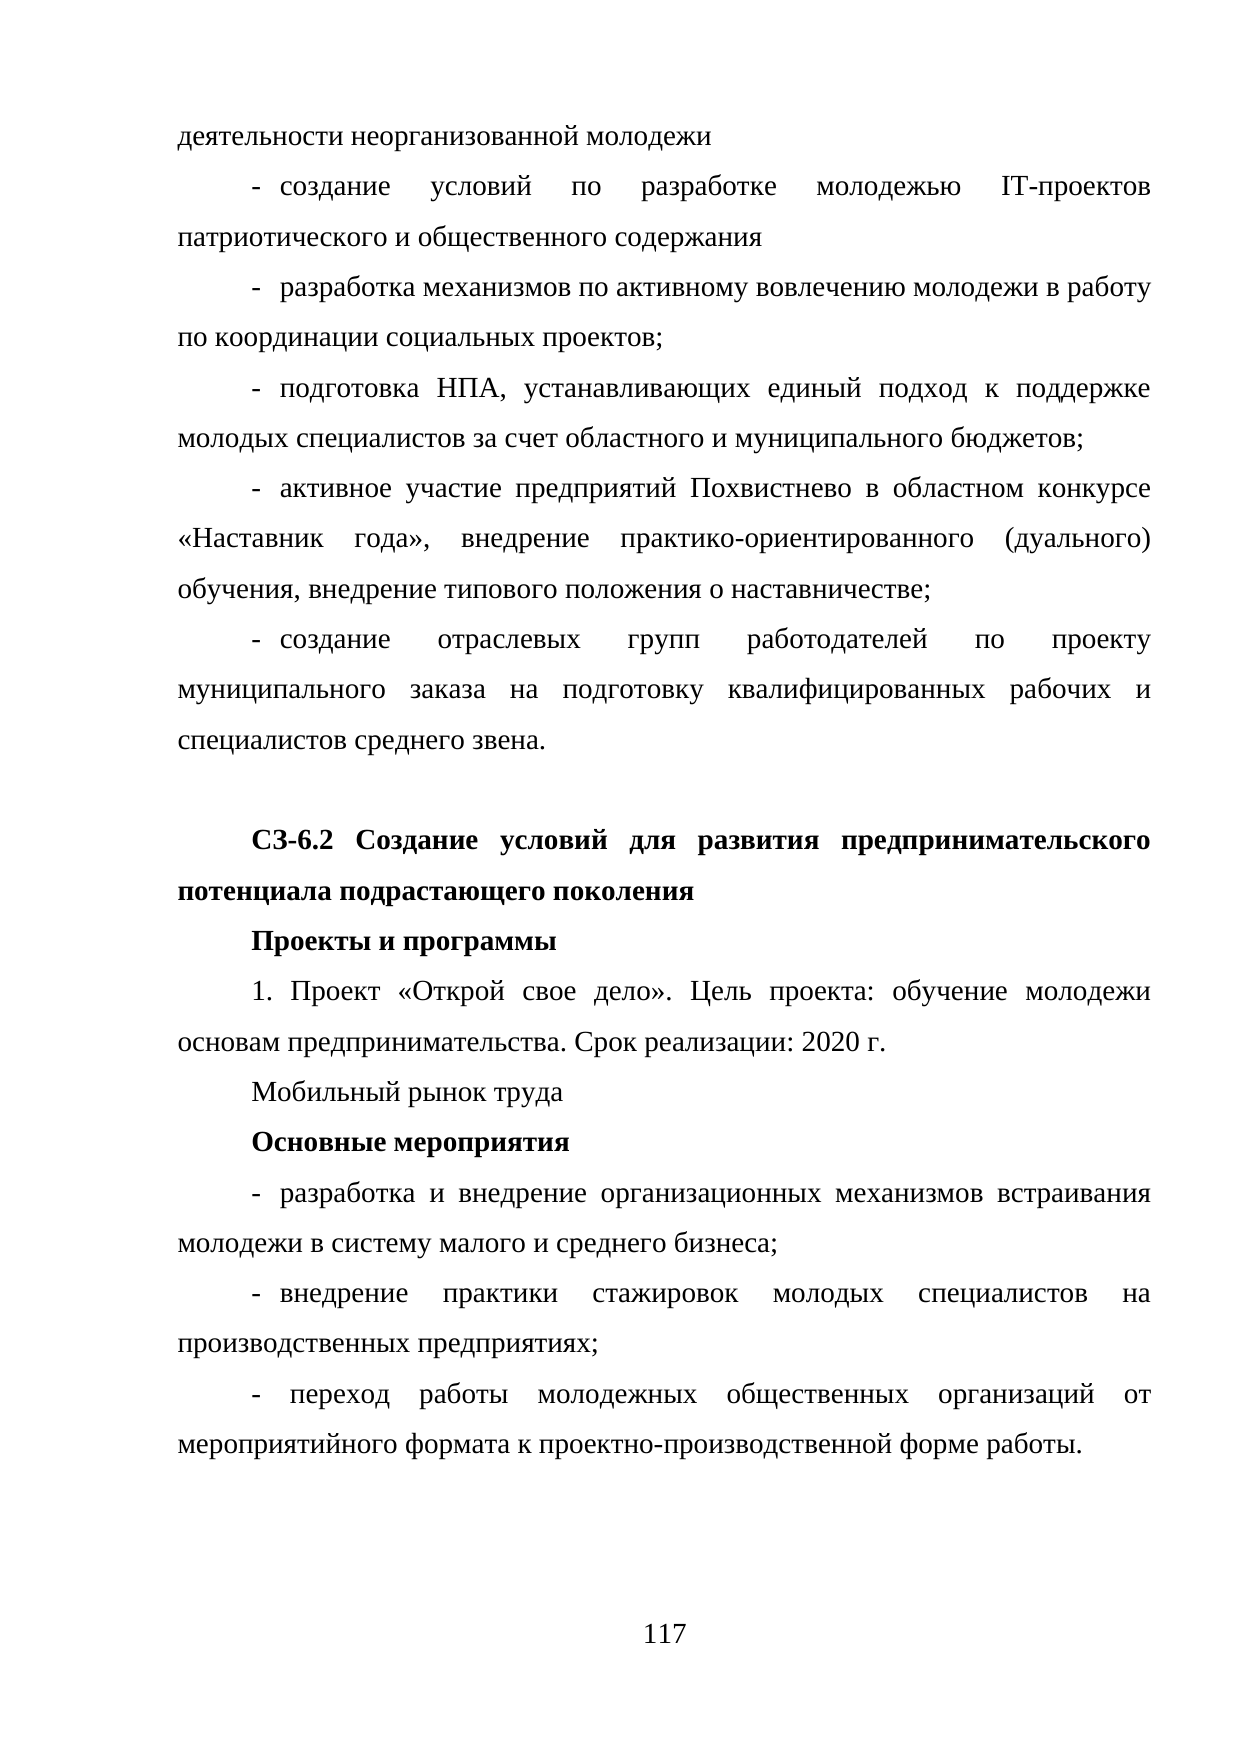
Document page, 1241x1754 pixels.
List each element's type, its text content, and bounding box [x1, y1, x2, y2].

list разработка и внедрение организационных механизмов встраивания молодежи в систему малого и среднего бизнеса; [177, 1175, 1152, 1258]
list разработка механизмов по активному вовлечению молодежи в работу по координации социальных проектов; [177, 269, 1152, 353]
list подготовка НПА, устанавливающих единый подход к поддержке молодых специалистов за счет областного и муниципального бюджетов; [177, 370, 1152, 453]
text - переход работы молодежных общественных организаций от мероприятийного формата к проектно-производственной форме работы. [177, 1376, 1152, 1460]
list создание отраслевых групп работодателей по проекту муниципального заказа на подготовку квалифицированных рабочих и специалистов среднего звена. [177, 621, 1152, 755]
list создание условий по разработке молодежью IT-проектов патриотического и общественного содержания [177, 168, 1152, 252]
text Проекты и программы [177, 923, 1152, 957]
list внедрение практики стажировок молодых специалистов на производственных предприятиях; [177, 1275, 1152, 1359]
text Основные мероприятия [177, 1124, 1152, 1158]
text Мобильный рынок труда [177, 1074, 1152, 1108]
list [177, 118, 1152, 152]
text СЗ-6.2 Создание условий для развития предпринимательского потенциала подрастающего поколения [177, 822, 1152, 906]
text 1. Проект «Открой свое дело». Цель проекта: обучение молодежи основам предпринимательства. Срок реализации: 2020 г. [177, 973, 1152, 1057]
list активное участие предприятий Похвистнево в областном конкурсе «Наставник года», внедрение практико-ориентированного (дуального) обучения, внедрение типового положения о наставничестве; [177, 470, 1152, 604]
